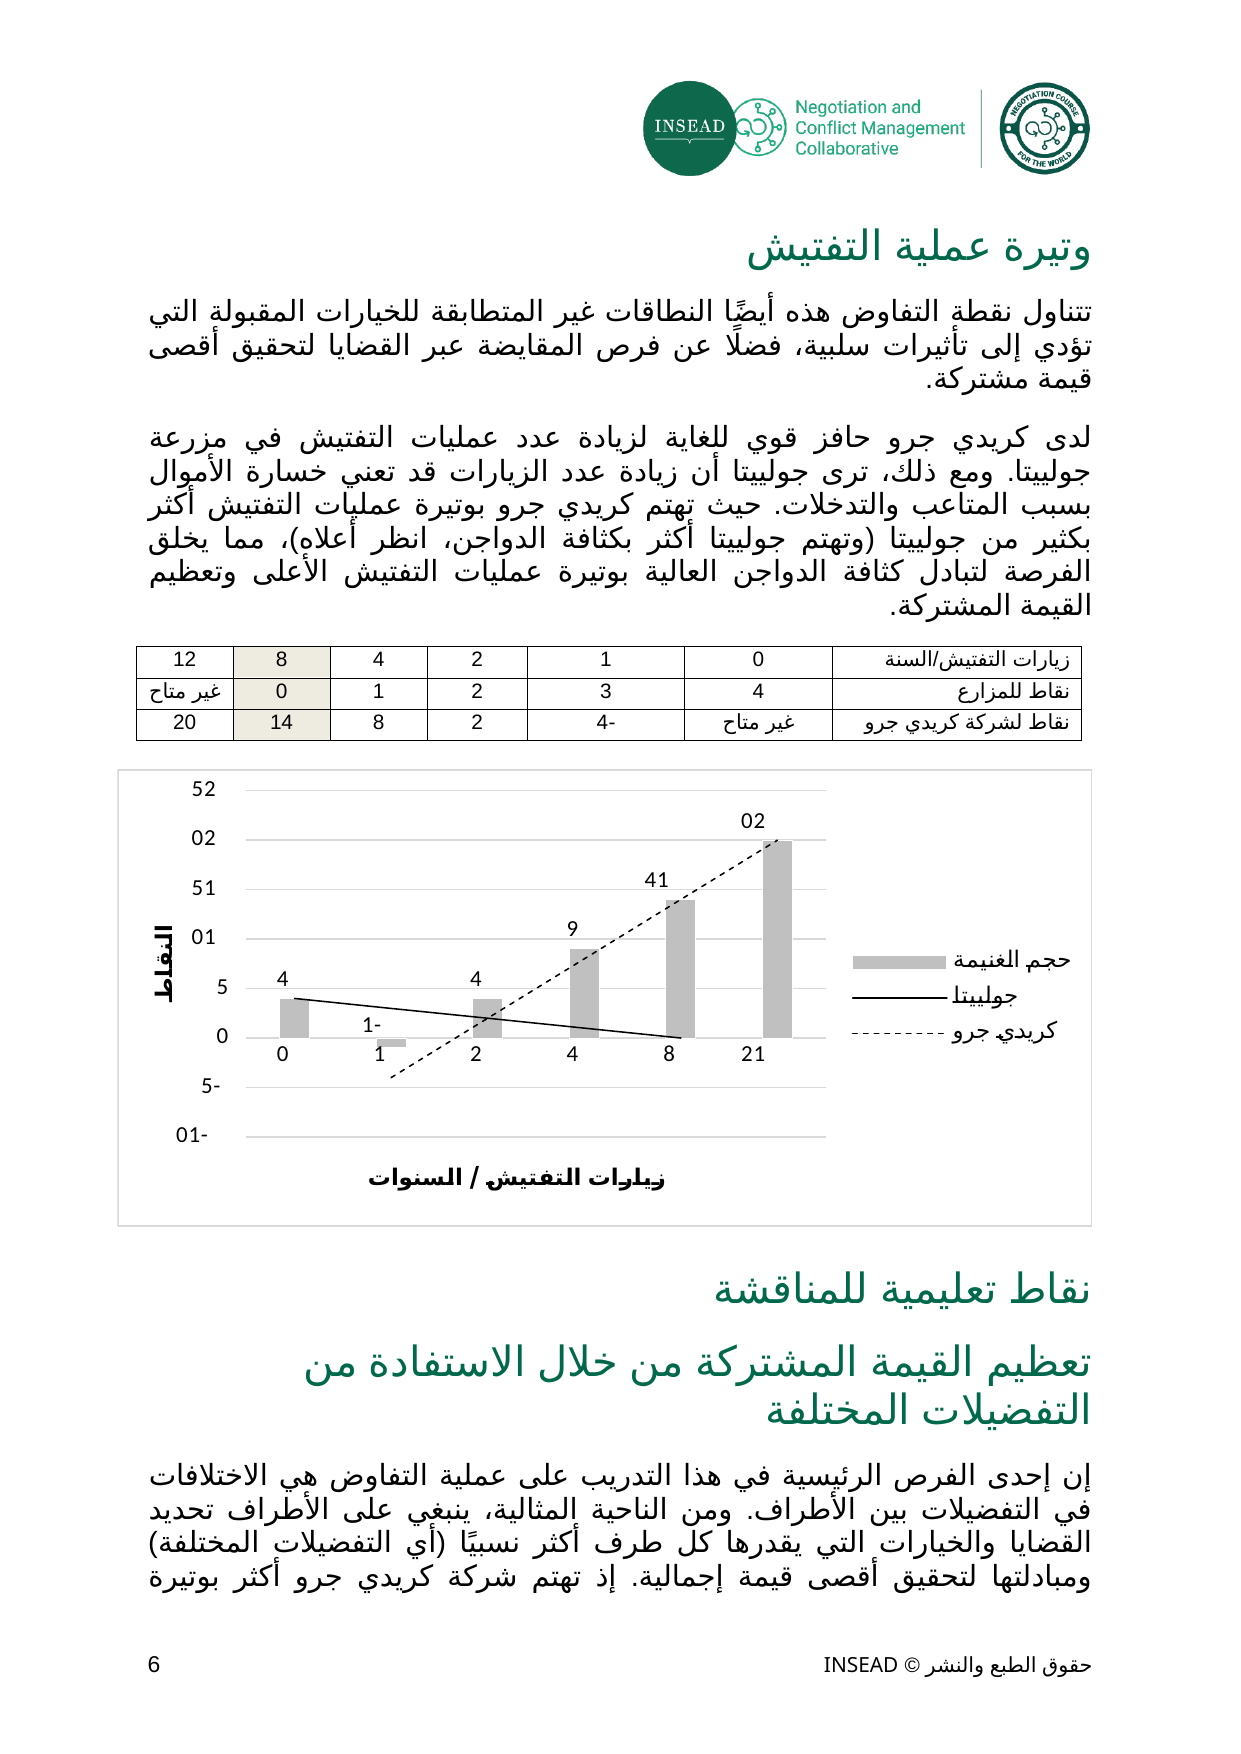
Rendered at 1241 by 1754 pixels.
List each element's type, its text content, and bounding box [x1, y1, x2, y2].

table_header 0 [685, 647, 832, 677]
table_cell 1 [331, 679, 427, 709]
table_cell 2 [428, 710, 527, 740]
table_header زيارات التفتيش/السنة [833, 647, 1081, 677]
table_header 1 [528, 647, 684, 677]
table_cell -4 [528, 710, 684, 740]
picture [639, 75, 1093, 182]
table_header 8 [234, 647, 330, 677]
table_cell 4 [685, 679, 832, 709]
text تتناول نقطة التفاوض هذه أيضًا النطاقات غير المتطابقة للخيارات المقبولة التي تؤدي إلى تأثيرات سلبية، فضلًا عن فرص المقايضة عبر القضايا لتحقيق أقصى قيمة مشتركة. [148, 294, 1092, 395]
table_cell نقاط للمزارع [833, 679, 1081, 709]
table_cell غير متاح [685, 710, 832, 740]
title نقاط تعليمية للمناقشة [148, 1264, 1092, 1312]
title تعظيم القيمة المشتركة من خلال الاستفادة من التفضيلات المختلفة [148, 1337, 1092, 1433]
table_cell 3 [528, 679, 684, 709]
table_header 12 [137, 647, 233, 677]
text لدى كريدي جرو حافز قوي للغاية لزيادة عدد عمليات التفتيش في مزرعة جولييتا. ومع ذلك، ترى جولييتا أن زيادة عدد الزيارات قد تعني خسارة الأموال بسبب المتاعب والتدخلات. حيث تهتم كريدي جرو بوتيرة عمليات التفتيش أكثر بكثير من جولييتا (وتهتم جولييتا أكثر بكثافة الدواجن، انظر أعلاه)، مما يخلق الفرصة لتبادل كثافة الدواجن العالية بوتيرة عمليات التفتيش الأعلى وتعظيم القيمة المشتركة. [148, 420, 1092, 621]
table_header 4 [331, 647, 427, 677]
table_cell 0 [234, 679, 330, 709]
table_cell 8 [331, 710, 427, 740]
table_cell نقاط لشركة كريدي جرو [833, 710, 1081, 740]
table_cell غير متاح [137, 679, 233, 709]
table_cell 2 [428, 679, 527, 709]
title وتيرة عملية التفتيش [148, 221, 1092, 269]
table_cell 14 [234, 710, 330, 740]
table_header 2 [428, 647, 527, 677]
table_cell 20 [137, 710, 233, 740]
